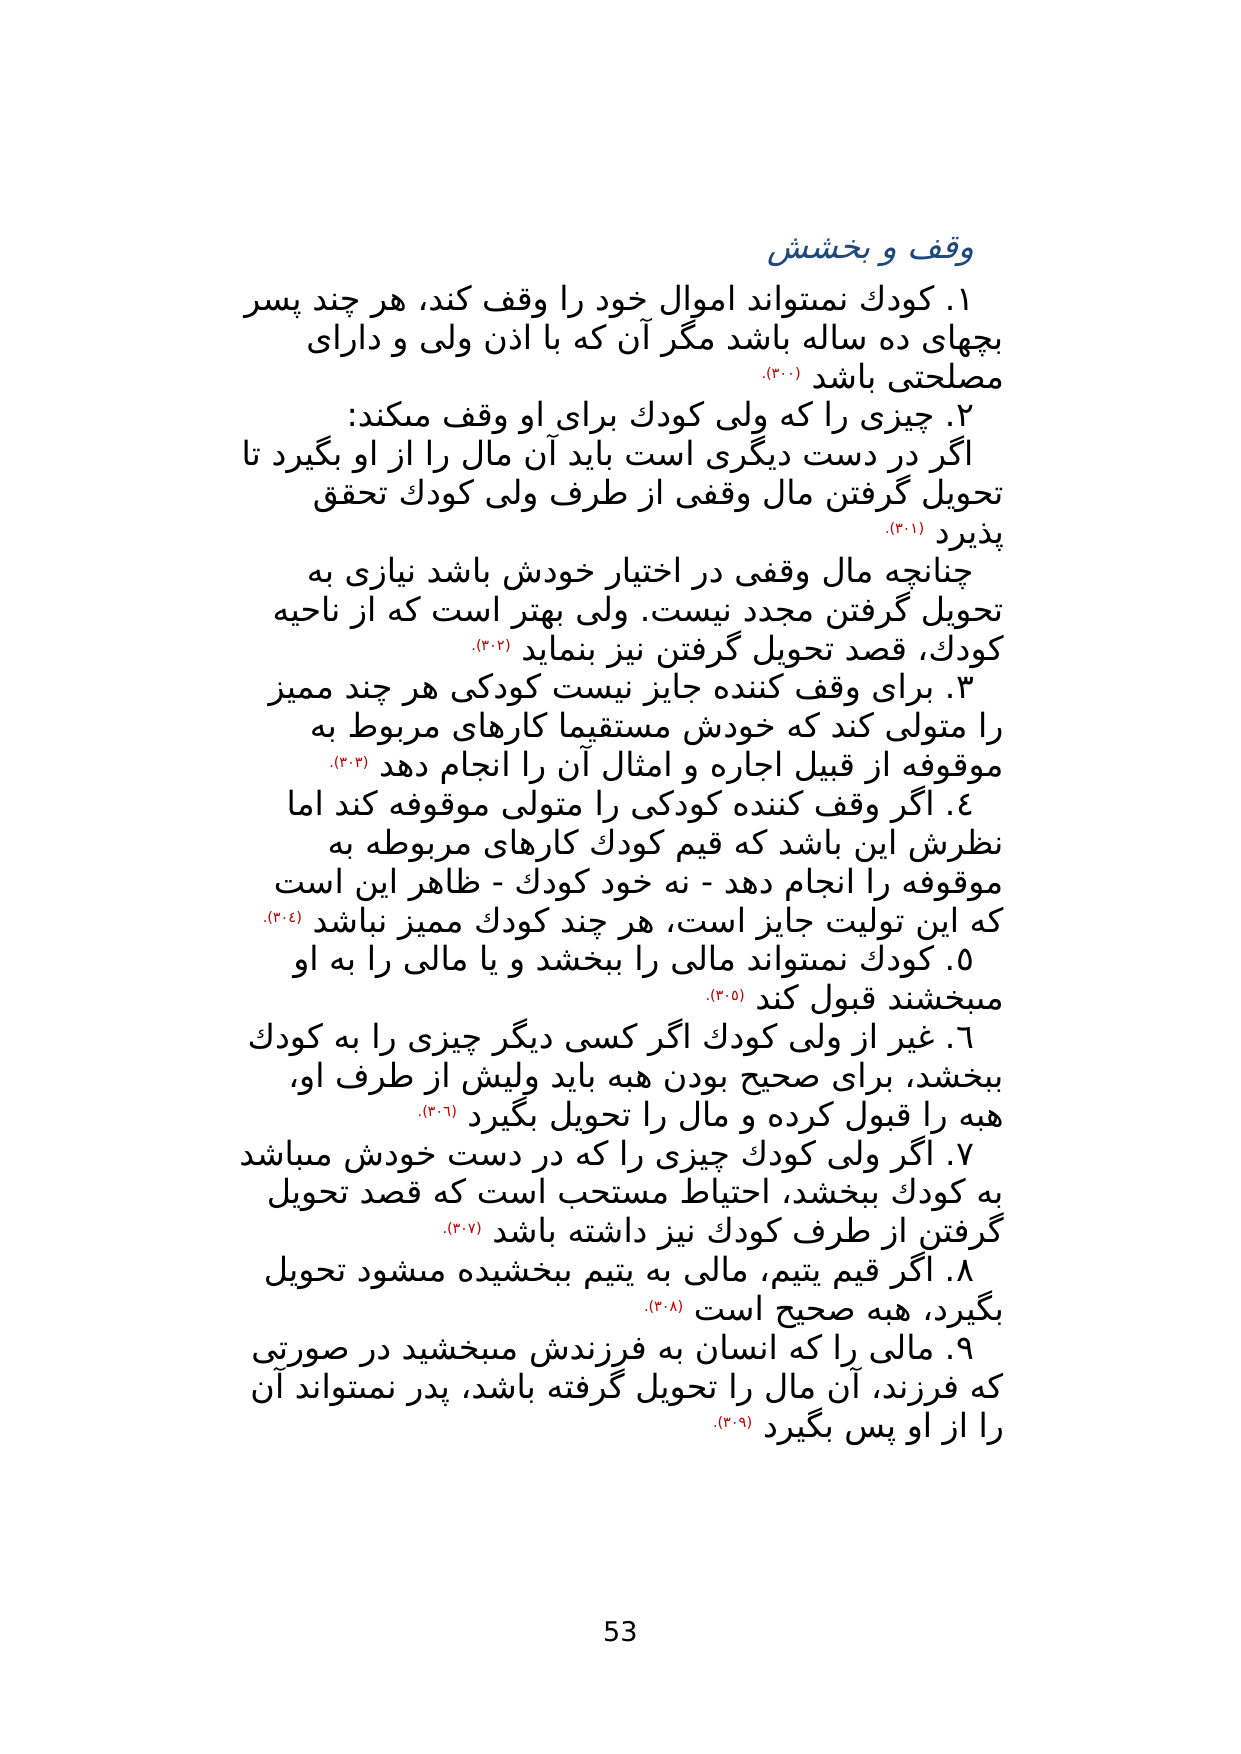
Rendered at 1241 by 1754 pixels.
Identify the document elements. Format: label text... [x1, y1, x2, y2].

text ٥. كودك نمى‏تواند مالى را ببخشد و يا مالى را به او مى‏بخشند قبول كند (٣٠٥). [236, 940, 1004, 1018]
text ٦. غير از ولى كودك اگر كسى ديگر چيزى را به كودك ببخشد، براى صحيح بودن هبه بايد وليش از طرف او، هبه را قبول كرده و مال را تحويل بگيرد (٣٠٦). [236, 1018, 1004, 1134]
subtitle وقف و بخشش‏ [236, 228, 1004, 267]
text اگر در دست ديگرى است بايد آن مال را از او بگيرد تا تحويل گرفتن مال وقفى از طرف ولى كودك تحقق پذيرد (٣٠١). [236, 435, 1004, 551]
text ١. كودك نمى‏تواند اموال خود را وقف كند، هر چند پسر بچه‏اى ده ساله باشد مگر آن كه با اذن ولى و داراى مصلحتى باشد (٣٠٠). [236, 279, 1004, 396]
text ٣. براى وقف كننده جايز نيست كودكى هر چند مميز را متولى كند كه خودش مستقيما كارهاى مربوط به موقوفه از قبيل اجاره و امثال آن را انجام دهد (٣٠٣). [236, 668, 1004, 784]
text ٢. چيزى را كه ولى كودك براى او وقف مى‏كند: [236, 396, 1004, 435]
text ٤. اگر وقف كننده كودكى را متولى موقوفه كند اما نظرش اين باشد كه قيم كودك كارهاى مربوطه به موقوفه را انجام دهد - نه خود كودك - ظاهر اين است كه اين توليت جايز است، هر چند كودك مميز نباشد (٣٠٤). [236, 784, 1004, 940]
text ٧. اگر ولى كودك چيزى را كه در دست خودش مى‏باشد به كودك ببخشد، احتياط مستحب است كه قصد تحويل گرفتن از طرف كودك نيز داشته باشد (٣٠٧). [236, 1134, 1004, 1251]
text ٩. مالى را كه انسان به فرزندش مى‏بخشيد در صورتى كه فرزند، آن مال را تحويل گرفته باشد، پدر نمى‏تواند آن را از او پس بگيرد (٣٠٩). [236, 1328, 1004, 1445]
text ٨. اگر قيم يتيم، مالى به يتيم ببخشيده مى‏شود تحويل بگيرد، هبه صحيح است‏ (٣٠٨). [236, 1251, 1004, 1328]
text چنانچه مال وقفى در اختيار خودش باشد نيازى به تحويل گرفتن مجدد نيست. ولى بهتر است كه از ناحيه كودك، قصد تحويل گرفتن نيز بنمايد (٣٠٢). [236, 551, 1004, 668]
